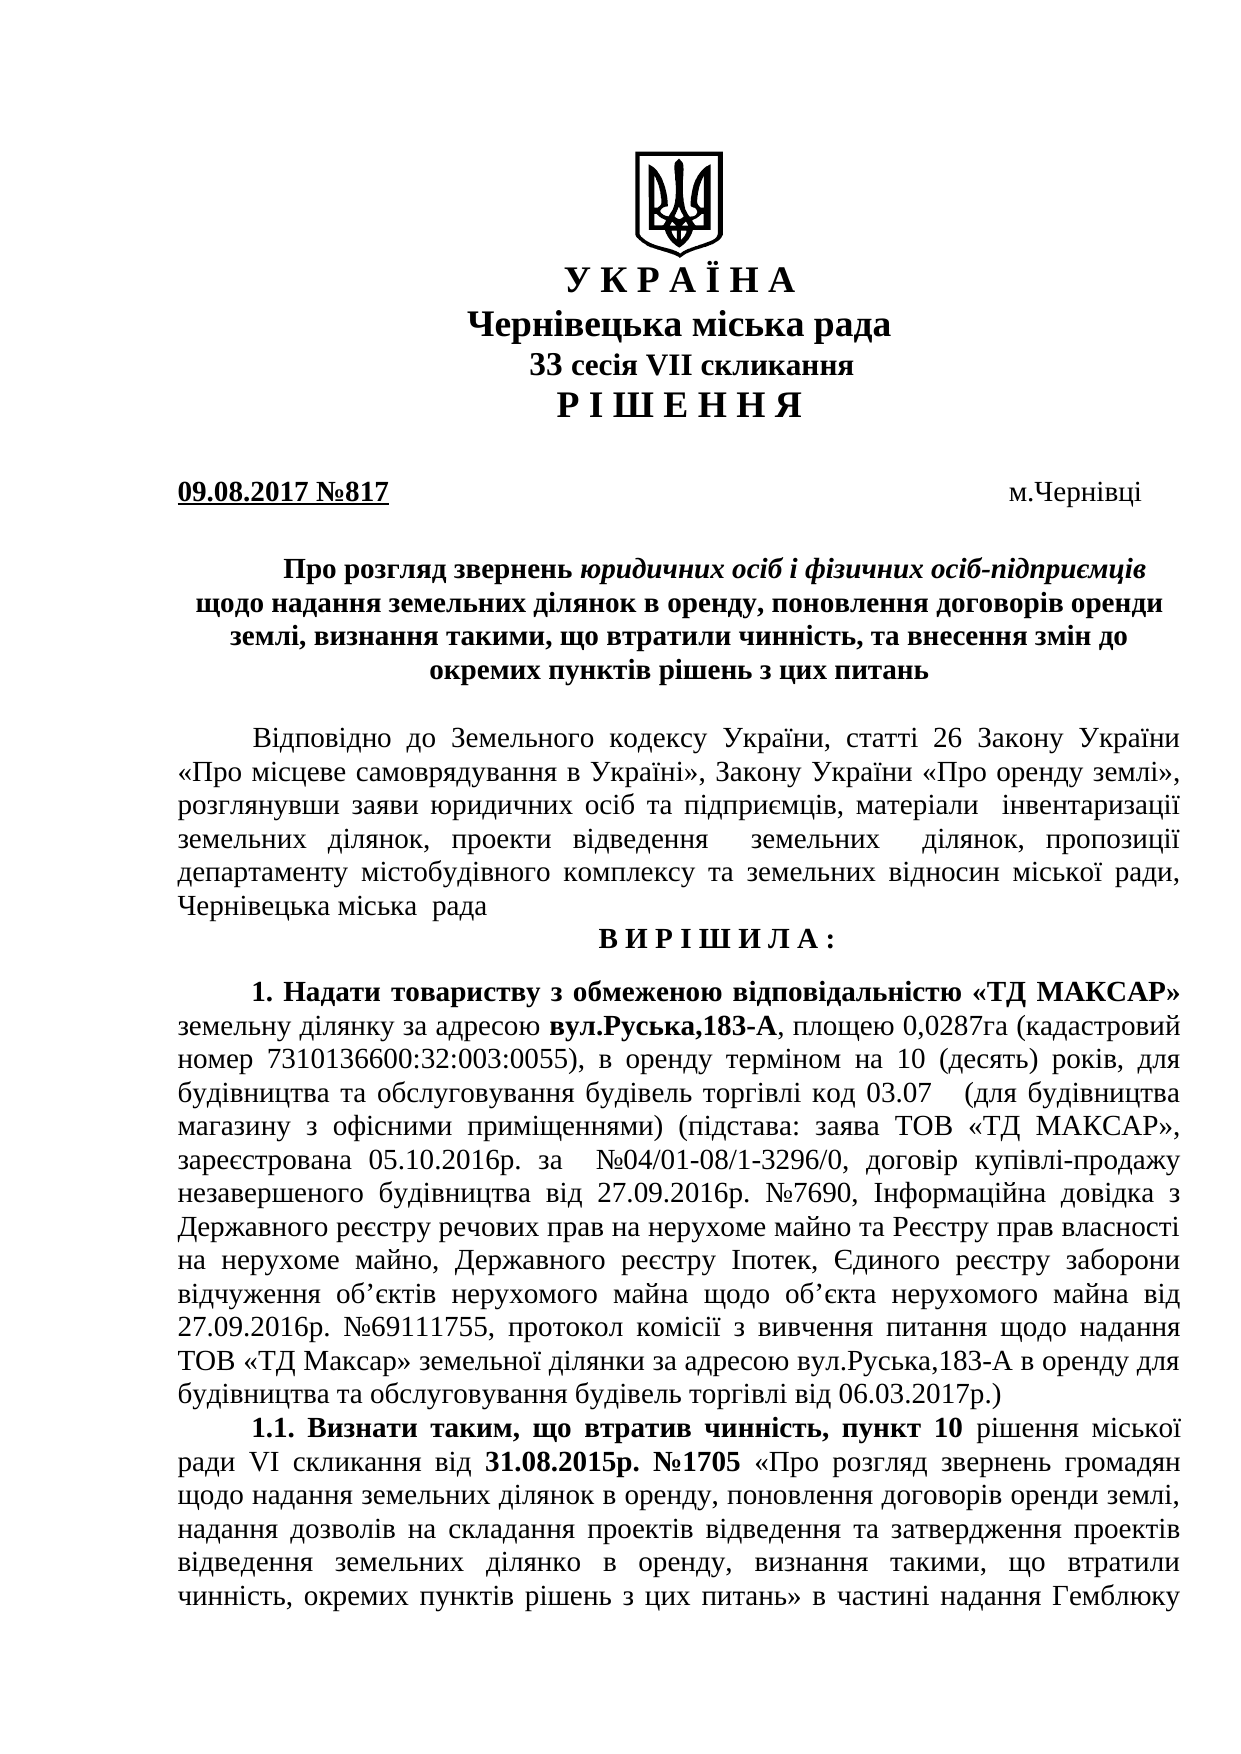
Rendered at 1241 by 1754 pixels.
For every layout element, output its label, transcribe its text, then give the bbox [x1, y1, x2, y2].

text У К Р А Ї Н А [177, 258, 1181, 301]
text В И Р І Ш И Л А : [177, 921, 1181, 955]
subtitle Р І Ш Е Н Н Я [177, 382, 1181, 426]
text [177, 1410, 1181, 1611]
subtitle Чернівецька міська рада [177, 301, 1181, 344]
text 33 сесія VІІ скликання [177, 344, 1181, 382]
text Про розгляд звернень юридичних осіб і фізичних осіб-підприємців щодо надання земельних ділянок в оренду, поновлення договорів оренди землі, визнання такими, що втратили чинність, та внесення змін до окремих пунктів рішень з цих питань [177, 551, 1181, 686]
text 09.08.2017 №817 м.Чернівці [177, 474, 1181, 508]
text 1. Надати товариству з обмеженою відповідальністю «ТД МАКСАР» земельну ділянку за адресою вул.Руська,183-А, площею 0,0287га (кадастровий номер 7310136600:32:003:0055), в оренду терміном на 10 (десять) років, для будівництва та обслуговування будівель торгівлі код 03.07 (для будівництва магазину з офісними приміщеннями) (підстава: заява ТОВ «ТД МАКСАР», зареєстрована 05.10.2016р. за №04/01-08/1-3296/0, договір купівлі-продажу незавершеного будівництва від 27.09.2016р. №7690, Інформаційна довідка з Державного реєстру речових прав на нерухоме майно та Реєстру прав власності на нерухоме майно, Державного реєстру Іпотек, Єдиного реєстру заборони відчуження об’єктів нерухомого майна щодо об’єкта нерухомого майна від 27.09.2016р. №69111755, протокол комісії з вивчення питання щодо надання ТОВ «ТД Максар» земельної ділянки за адресою вул.Руська,183-А в оренду для будівництва та обслуговування будівель торгівлі від 06.03.2017р.) [177, 974, 1181, 1410]
text Відповідно до Земельного кодексу України, статті 26 Закону України «Про місцеве самоврядування в Україні», Закону України «Про оренду землі», розглянувши заяви юридичних осіб та підприємців, матеріали інвентаризації земельних ділянок, проекти відведення земельних ділянок, пропозиції департаменту містобудівного комплексу та земельних відносин міської ради, Чернівецька міська рада [177, 720, 1181, 921]
